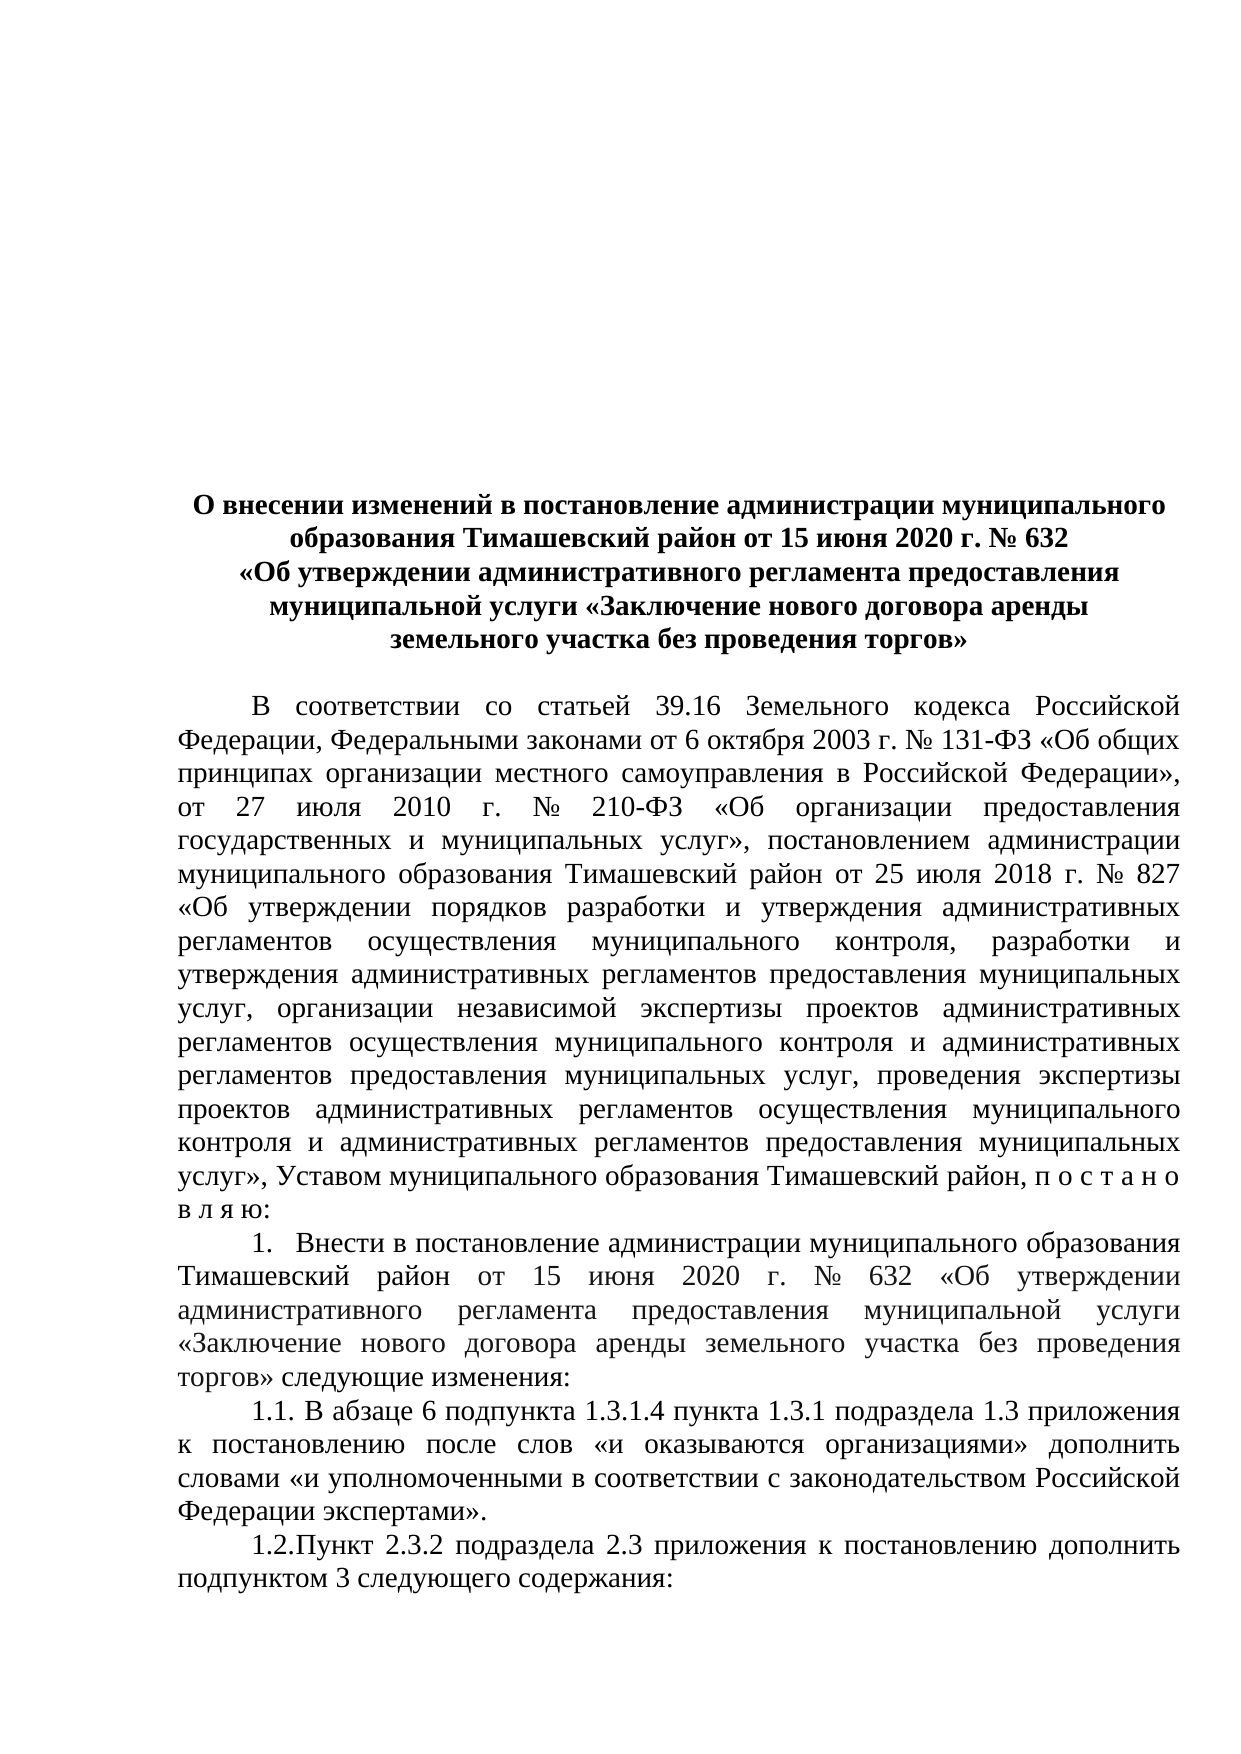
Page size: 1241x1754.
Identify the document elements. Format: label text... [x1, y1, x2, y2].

list Внести в постановление администрации муниципального образования Тимашевский район от 15 июня 2020 г. № 632 «Об утверждении административного регламента предоставления муниципальной услуги «Заключение нового договора аренды земельного участка без проведения торгов» следующие изменения: [274, 1359, 1181, 1393]
text «Об утверждении административного регламента предоставления [177, 554, 1181, 588]
text земельного участка без проведения торгов» [177, 621, 1181, 655]
list В абзаце 6 подпункта 1.3.1.4 пункта 1.3.1 подраздела 1.3 приложения к постановлению после слов «и оказываются организациями» дополнить словами «и уполномоченными в соответствии с законодательством Российской Федерации экспертами». [177, 1393, 1181, 1527]
subtitle В соответствии со статьей 39.16 Земельного кодекса Российской Федерации, Федеральными законами от 6 октября 2003 г. № 131-ФЗ «Об общих принципах организации местного самоуправления в Российской Федерации», от 27 июля 2010 г. № 210-ФЗ «Об организации предоставления государственных и муниципальных услуг», постановлением администрации муниципального образования Тимашевский район от 25 июля 2018 г. № 827 «Об утверждении порядков разработки и утверждения административных регламентов осуществления муниципального контроля, разработки и утверждения административных регламентов предоставления муниципальных услуг, организации независимой экспертизы проектов административных регламентов осуществления муниципального контроля и административных регламентов предоставления муниципальных услуг, проведения экспертизы проектов административных регламентов осуществления муниципального контроля и административных регламентов предоставления муниципальных услуг», Уставом муниципального образования Тимашевский район, п о с т а н о в л я ю: [177, 688, 1181, 1225]
text муниципальной услуги «Заключение нового договора аренды [177, 588, 1181, 621]
list Пункт 2.3.2 подраздела 2.3 приложения к постановлению дополнить подпунктом 3 следующего содержания: [177, 1527, 1181, 1594]
list Внести в постановление администрации муниципального образования Тимашевский район от 15 июня 2020 г. № 632 «Об утверждении административного регламента предоставления муниципальной услуги «Заключение нового договора аренды земельного участка без проведения торгов» следующие изменения: [177, 1225, 1181, 1292]
text О внесении изменений в постановление администрации муниципального образования Тимашевский район от 15 июня 2020 г. № 632 [177, 487, 1181, 554]
